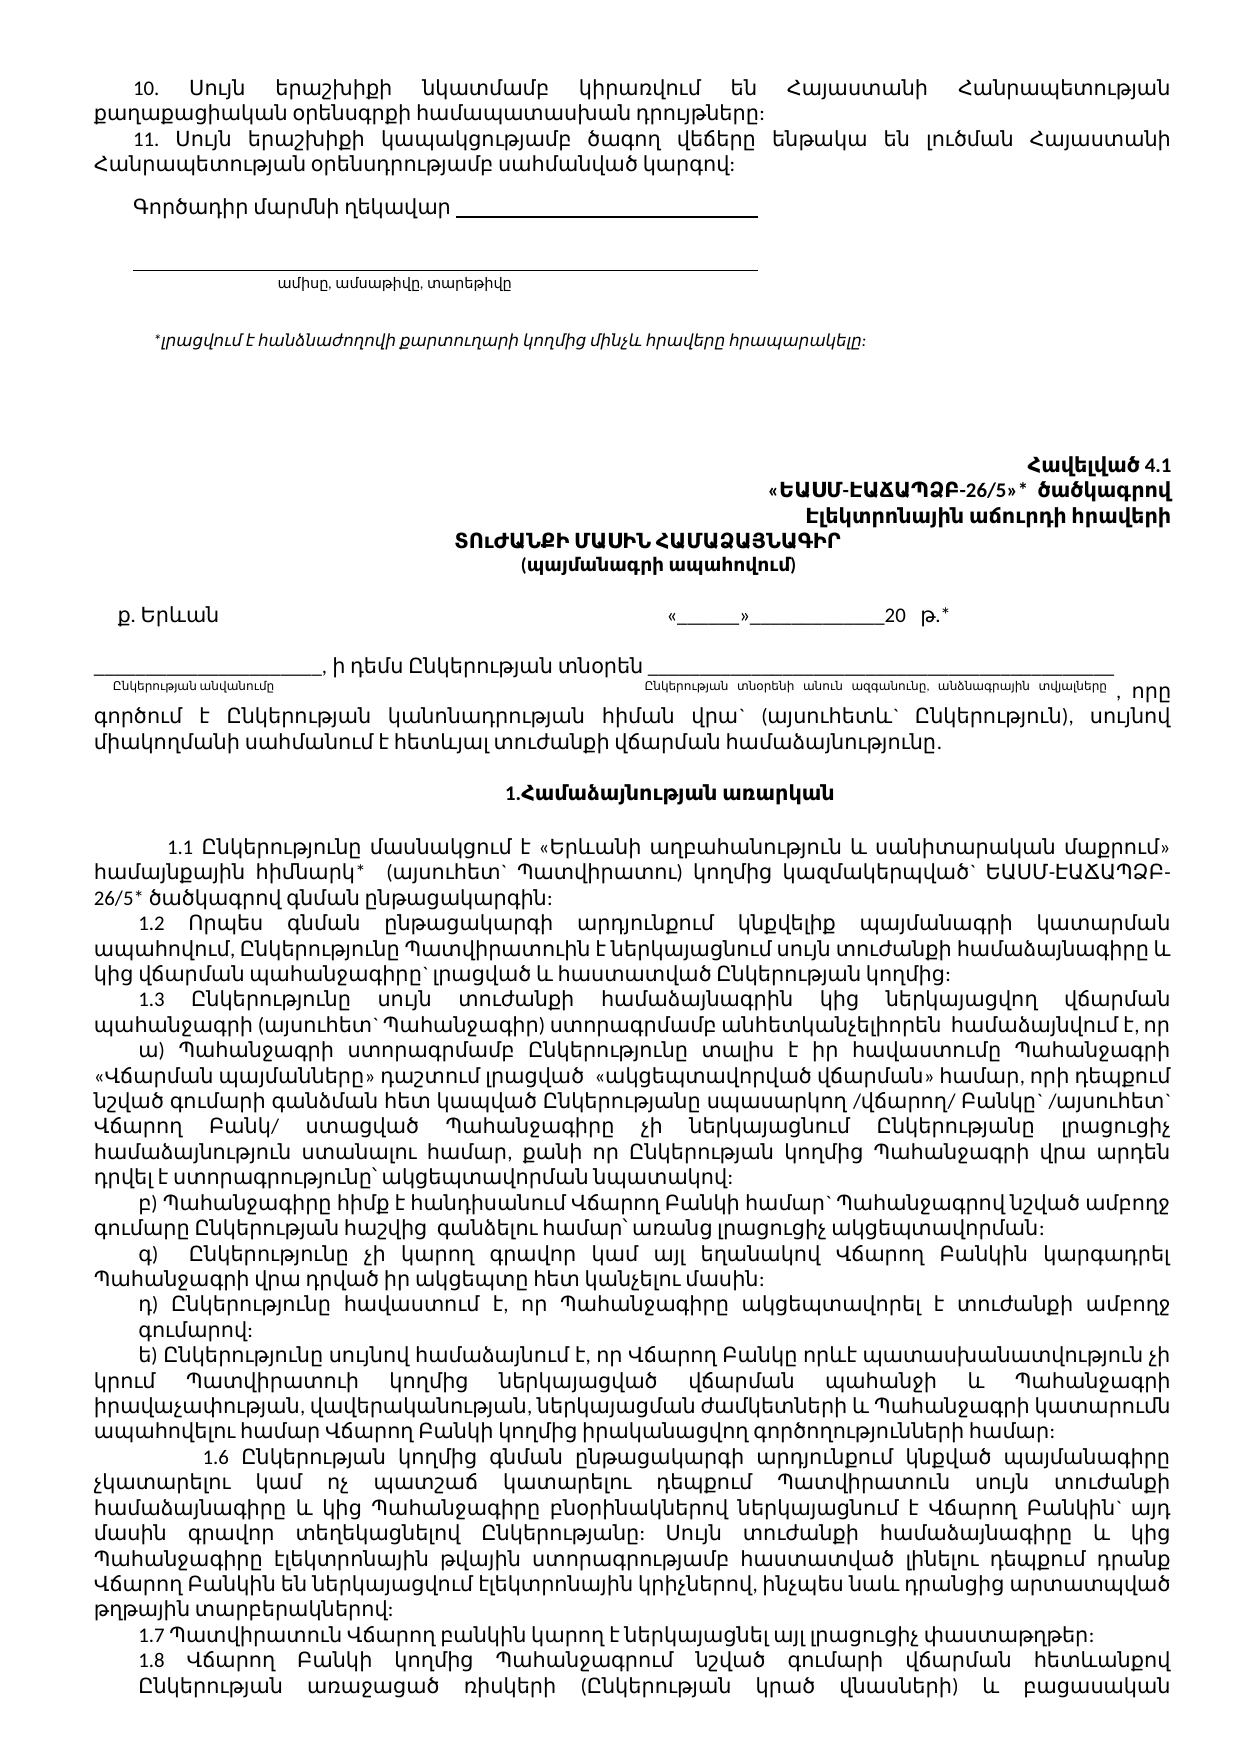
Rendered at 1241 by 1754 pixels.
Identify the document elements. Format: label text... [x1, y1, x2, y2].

text (պայմանագրի ապահովում) [94, 554, 1171, 577]
text 1.6 Ընկերության կողմից գնման ընթացակարգի արդյունքում կնքված պայմանագիրը չկատարելու կամ ոչ պատշաճ կատարելու դեպքում Պատվիրատուն սույն տուժանքի համաձայնագիրը և կից Պահանջագիրը բնօրինակներով ներկայացնում է Վճարող Բանկին` այդ մասին գրավոր տեղեկացնելով Ընկերությանը: Սույն տուժանքի համաձայնագիրը և կից Պահանջագիրը էլեկտրոնային թվային ստորագրությամբ հաստատված լինելու դեպքում դրանք Վճարող Բանկին են ներկայացվում էլեկտրոնային կրիչներով, ինչպես նաև դրանցից արտատպված թղթային տարբերակներով: [94, 1444, 1171, 1622]
text ամիսը, ամսաթիվը, տարեթիվը [94, 274, 1171, 304]
text Հավելված 4.1 [94, 452, 1171, 477]
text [138, 1647, 1171, 1698]
text գ) Ընկերությունը չի կարող գրավոր կամ այլ եղանակով Վճարող Բանկին կարգադրել Պահանջագրի վրա դրված իր ակցեպտը հետ կանչելու մասին: [94, 1241, 1171, 1292]
text 1.3 Ընկերությունը սույն տուժանքի համաձայնագրին կից ներկայացվող վճարման պահանջագրի (այսուհետ` Պահանջագիր) ստորագրմամբ անհետկանչելիորեն համաձայնվում է, որ [94, 987, 1171, 1037]
text դ) Ընկերությունը հավաստում է, որ Պահանջագիրը ակցեպտավորել է տուժանքի ամբողջ գումարով: [138, 1292, 1171, 1342]
text բ) Պահանջագիրը հիմք է հանդիսանում Վճարող Բանկի համար` Պահանջագրով նշված ամբողջ գումարը Ընկերության հաշվից գանձելու համար՝ առանց լրացուցիչ ակցեպտավորման: [94, 1190, 1171, 1241]
text *լրացվում է հանձնաժողովի քարտուղարի կողմից մինչև հրավերը հրապարակելը: [94, 330, 1171, 350]
text 11. Սույն երաշխիքի կապակցությամբ ծագող վեճերը ենթակա են լուծման Հայաստանի Հանրապետության օրենսդրությամբ սահմանված կարգով: [94, 126, 1171, 177]
text ե) Ընկերությունը սույնով համաձայնում է, որ Վճարող Բանկը որևէ պատասխանատվություն չի կրում Պատվիրատուի կողմից ներկայացված վճարման պահանջի և Պահանջագրի իրավաչափության, վավերականության, ներկայացման ժամկետների և Պահանջագրի կատարումն ապահովելու համար Վճարող Բանկի կողմից իրականացվող գործողությունների համար: [94, 1342, 1171, 1444]
text 1.1 Ընկերությունը մասնակցում է «Երևանի աղբահանություն և սանիտարական մաքրում» համայնքային հիմնարկ* (այսուհետ` Պատվիրատու) կողմից կազմակերպված` ԵԱՍՄ-ԷԱՃԱՊՁԲ-26/5* ծածկագրով գնման ընթացակարգին: [94, 834, 1171, 910]
text 1.7 Պատվիրատուն Վճարող բանկին կարող է ներկայացնել այլ լրացուցիչ փաստաթղթեր: [138, 1622, 1171, 1647]
text 1.2 Որպես գնման ընթացակարգի արդյունքում կնքվելիք պայմանագրի կատարման ապահովում, Ընկերությունը Պատվիրատուին է ներկայացնում սույն տուժանքի համաձայնագիրը և կից վճարման պահանջագիրը` լրացված և հաստատված Ընկերության կողմից: [94, 910, 1171, 987]
text ա) Պահանջագրի ստորագրմամբ Ընկերությունը տալիս է իր հավաստումը Պահանջագրի «Վճարման պայմանները» դաշտում լրացված «ակցեպտավորված վճարման» համար, որի դեպքում նշված գումարի գանձման հետ կապված Ընկերությանը սպասարկող /վճարող/ Բանկը` /այսուհետ` Վճարող Բանկ/ ստացված Պահանջագիրը չի ներկայացնում Ընկերությանը լրացուցիչ համաձայնություն ստանալու համար, քանի որ Ընկերության կողմից Պահանջագրի վրա արդեն դրվել է ստորագրությունը՝ ակցեպտավորման նպատակով: [94, 1037, 1171, 1190]
text 10. Սույն երաշխիքի նկատմամբ կիրառվում են Հայաստանի Հանրապետության քաղաքացիական օրենսգրքի համապատասխան դրույթները: [94, 75, 1171, 126]
text ք. Երևան «______»_____________20 թ.* [94, 602, 1171, 627]
text ՏՈւԺԱՆՔԻ ՄԱՍԻՆ ՀԱՄԱՁԱՅՆԱԳԻՐ [94, 528, 1171, 554]
text ______________________, ի դեմս Ընկերության տնօրեն _____________________________________________ [94, 653, 1171, 678]
text Էլեկտրոնային աճուրդի հրավերի [94, 503, 1171, 528]
text Գործադիր մարմնի ղեկավար [94, 194, 1171, 220]
text 1.Համաձայնության առարկան [169, 780, 1171, 805]
text Ընկերության անվանումը Ընկերության տնօրենի անուն ազգանունը, անձնագրային տվյալները , որը գործում է Ընկերության կանոնադրության հիման վրա` (այսուհետև` Ընկերություն), սույնով միակողմանի սահմանում է հետևյալ տուժանքի վճարման համաձայնությունը. [94, 678, 1171, 754]
text «ԵԱՍՄ-ԷԱՃԱՊՁԲ-26/5»* ծածկագրով [94, 477, 1171, 503]
